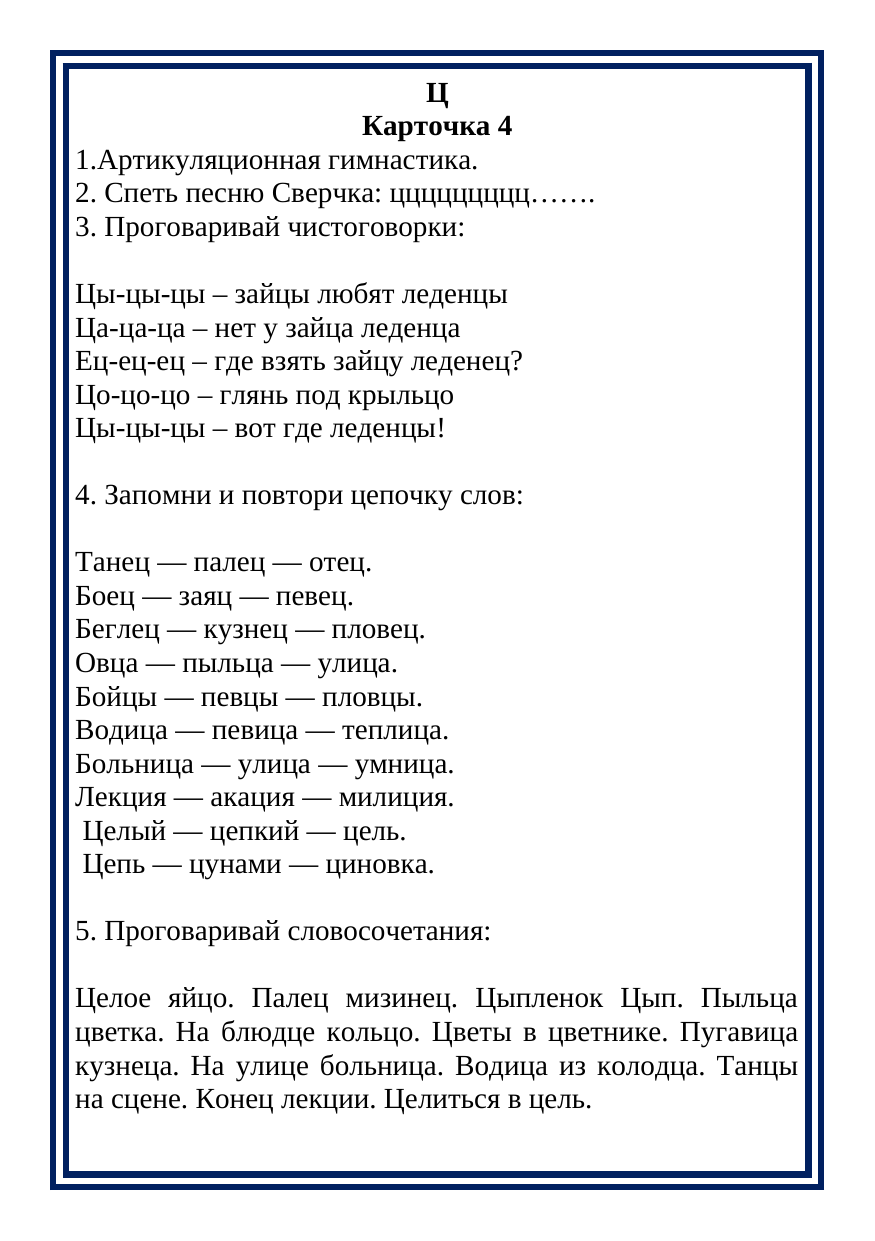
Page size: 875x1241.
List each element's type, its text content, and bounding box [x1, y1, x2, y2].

text Целое яйцо. Палец мизинец. Цыпленок Цып. Пыльца цветка. На блюдце кольцо. Цветы в цветнике. Пугавица кузнеца. На улице больница. Водица из колодца. Танцы на сцене. Конец лекции. Целиться в цель. [75, 981, 799, 1115]
text 1.Артикуляционная гимнастика. [75, 142, 799, 176]
text Боец — заяц — певец. [75, 578, 799, 612]
text Ец-ец-ец – где взять зайцу леденец? [75, 343, 799, 377]
text Ц [75, 75, 799, 108]
text Бойцы — певцы — пловцы. [75, 679, 799, 712]
text Целый — цепкий — цель. [75, 813, 799, 846]
text 5. Проговаривай словосочетания: [75, 913, 799, 947]
text Цепь — цунами — циновка. [75, 846, 799, 880]
text 2. Спеть песню Сверчка: ццццццццц……. [75, 176, 799, 209]
text Танец — палец — отец. [75, 544, 799, 578]
text Цы-цы-цы – зайцы любят леденцы [75, 276, 799, 310]
text Больница — улица — умница. [75, 746, 799, 779]
text Водица — певица — теплица. [75, 712, 799, 746]
text 3. Проговаривай чистоговорки: [75, 209, 799, 243]
text Ца-ца-ца – нет у зайца леденца [75, 310, 799, 343]
text Цо-цо-цо – глянь под крыльцо [75, 377, 799, 410]
text Цы-цы-цы – вот где леденцы! [75, 410, 799, 444]
text 4. Запомни и повтори цепочку слов: [75, 477, 799, 511]
text Овца — пыльца — улица. [75, 645, 799, 679]
text Лекция — акация — милиция. [75, 779, 799, 813]
text Карточка 4 [75, 108, 799, 142]
text Беглец — кузнец — пловец. [75, 612, 799, 645]
